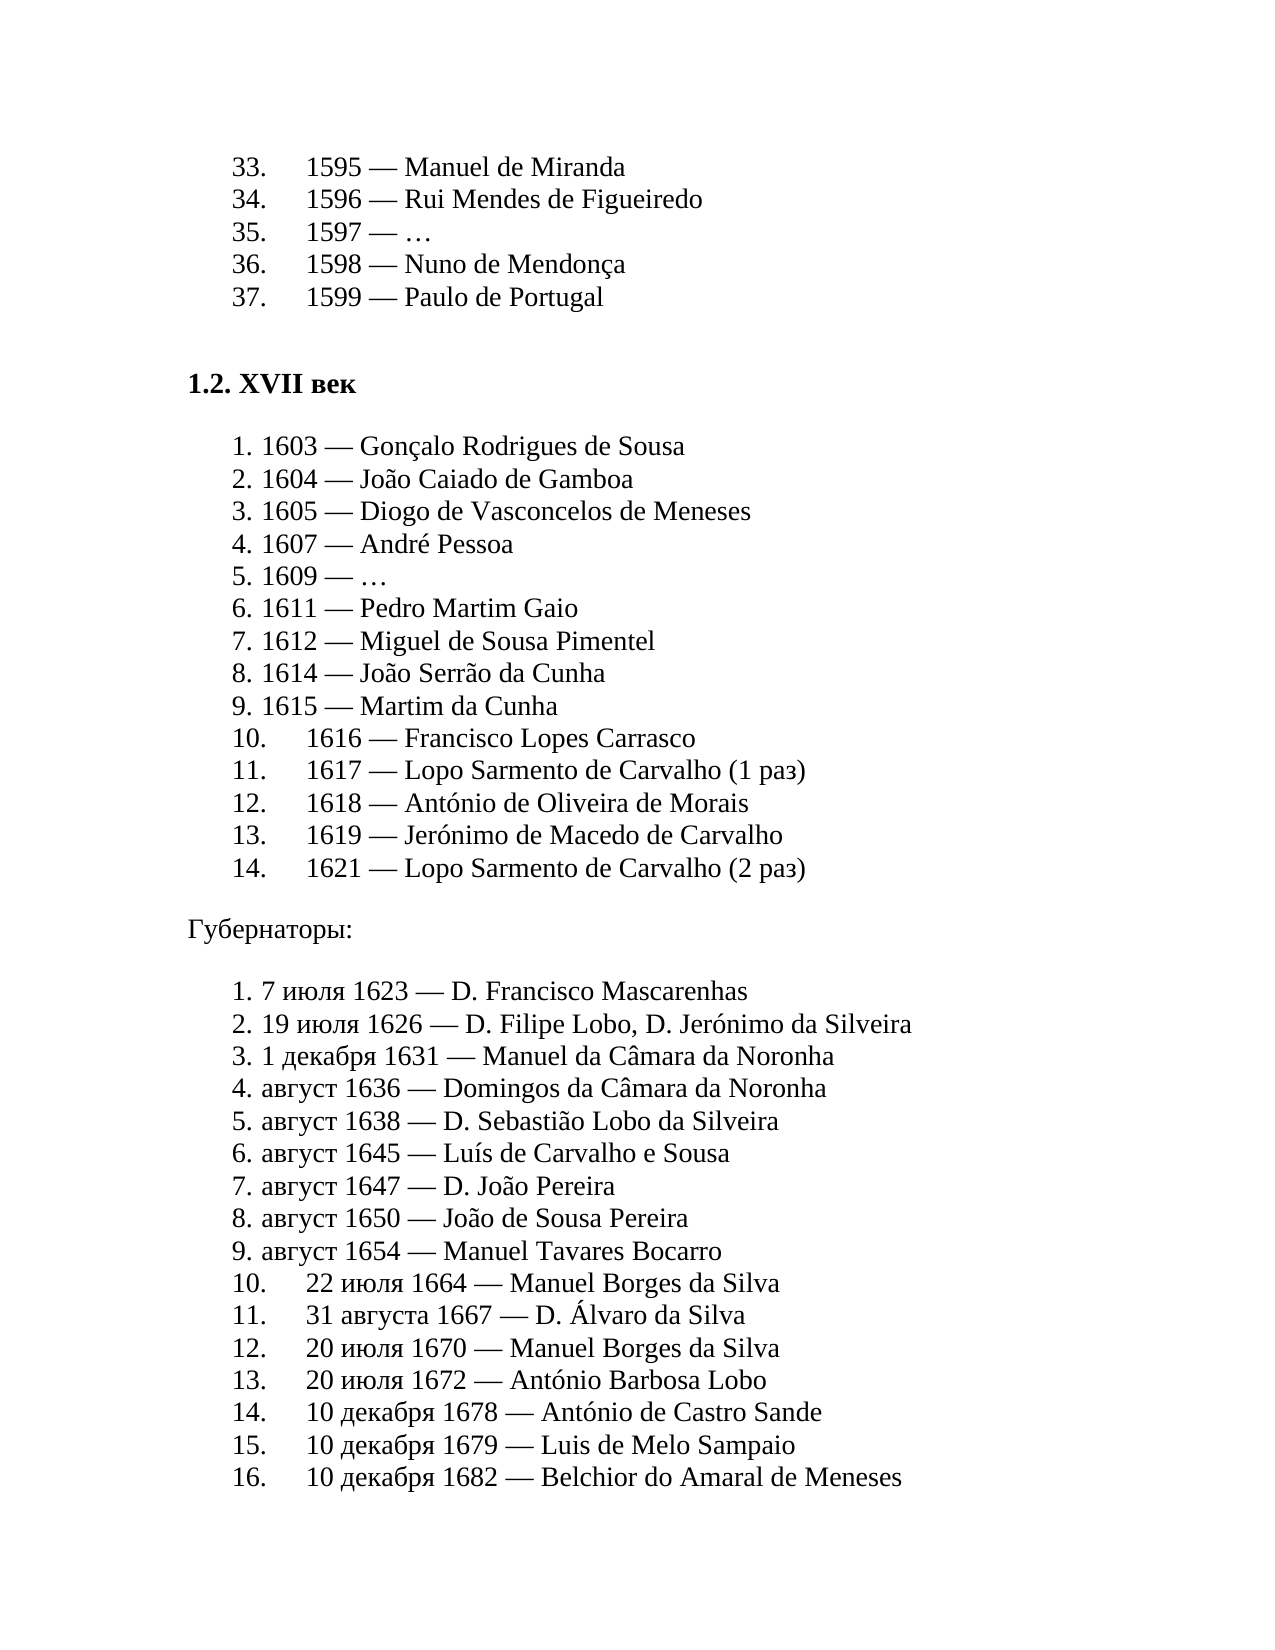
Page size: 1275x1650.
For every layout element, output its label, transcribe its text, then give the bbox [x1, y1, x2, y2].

list 1603 — Gonçalo Rodrigues de Sousa [232, 429, 1087, 462]
list 1618 — António de Oliveira de Morais [232, 786, 1087, 818]
list 1 декабря 1631 — Manuel da Câmara da Noronha [232, 1039, 1087, 1072]
list 31 августа 1667 — D. Álvaro da Silva [232, 1298, 1087, 1331]
list 20 июля 1670 — Manuel Borges da Silva [232, 1331, 1087, 1363]
list 1612 — Miguel de Sousa Pimentel [232, 624, 1087, 656]
list 1611 — Pedro Martim Gaio [232, 591, 1087, 624]
list 1615 — Martim da Cunha [232, 689, 1087, 721]
list 10 декабря 1678 — António de Castro Sande [232, 1396, 1087, 1428]
list 1605 — Diogo de Vasconcelos de Meneses [232, 494, 1087, 527]
list 1.2. XVII век [187, 366, 1087, 400]
list 19 июля 1626 — D. Filipe Lobo, D. Jerónimo da Silveira [232, 1007, 1087, 1039]
list август 1647 — D. João Pereira [232, 1169, 1087, 1201]
list 1595 — Manuel de Miranda [232, 150, 1087, 182]
list август 1638 — D. Sebastião Lobo da Silveira [232, 1104, 1087, 1136]
list август 1645 — Luís de Carvalho e Sousa [232, 1136, 1087, 1169]
list 1604 — João Caiado de Gamboa [232, 462, 1087, 494]
list 1596 — Rui Mendes de Figueiredo [232, 182, 1087, 215]
list 10 декабря 1679 — Luis de Melo Sampaio [232, 1428, 1087, 1460]
list 1617 — Lopo Sarmento de Carvalho (1 раз) [232, 753, 1087, 786]
list 1619 — Jerónimo de Macedo de Carvalho [232, 818, 1087, 851]
list 1616 — Francisco Lopes Carrasco [232, 721, 1087, 753]
list 20 июля 1672 — António Barbosa Lobo [232, 1363, 1087, 1396]
list 1621 — Lopo Sarmento de Carvalho (2 раз) [232, 851, 1087, 883]
list 1597 — … [232, 215, 1087, 247]
text Губернаторы: [187, 912, 1087, 945]
list 1614 — João Serrão da Cunha [232, 656, 1087, 689]
list 7 июля 1623 — D. Francisco Mascarenhas [232, 974, 1087, 1007]
list 1599 — Paulo de Portugal [232, 279, 1087, 312]
list август 1650 — João de Sousa Pereira [232, 1201, 1087, 1233]
list август 1654 — Manuel Tavares Bocarro [232, 1233, 1087, 1266]
list 10 декабря 1682 — Belchior do Amaral de Meneses [232, 1460, 1087, 1493]
list 1607 — André Pessoa [232, 527, 1087, 559]
list 1598 — Nuno de Mendonça [232, 247, 1087, 279]
list 1609 — … [232, 559, 1087, 591]
list август 1636 — Domingos da Câmara da Noronha [232, 1072, 1087, 1104]
list 22 июля 1664 — Manuel Borges da Silva [232, 1266, 1087, 1298]
